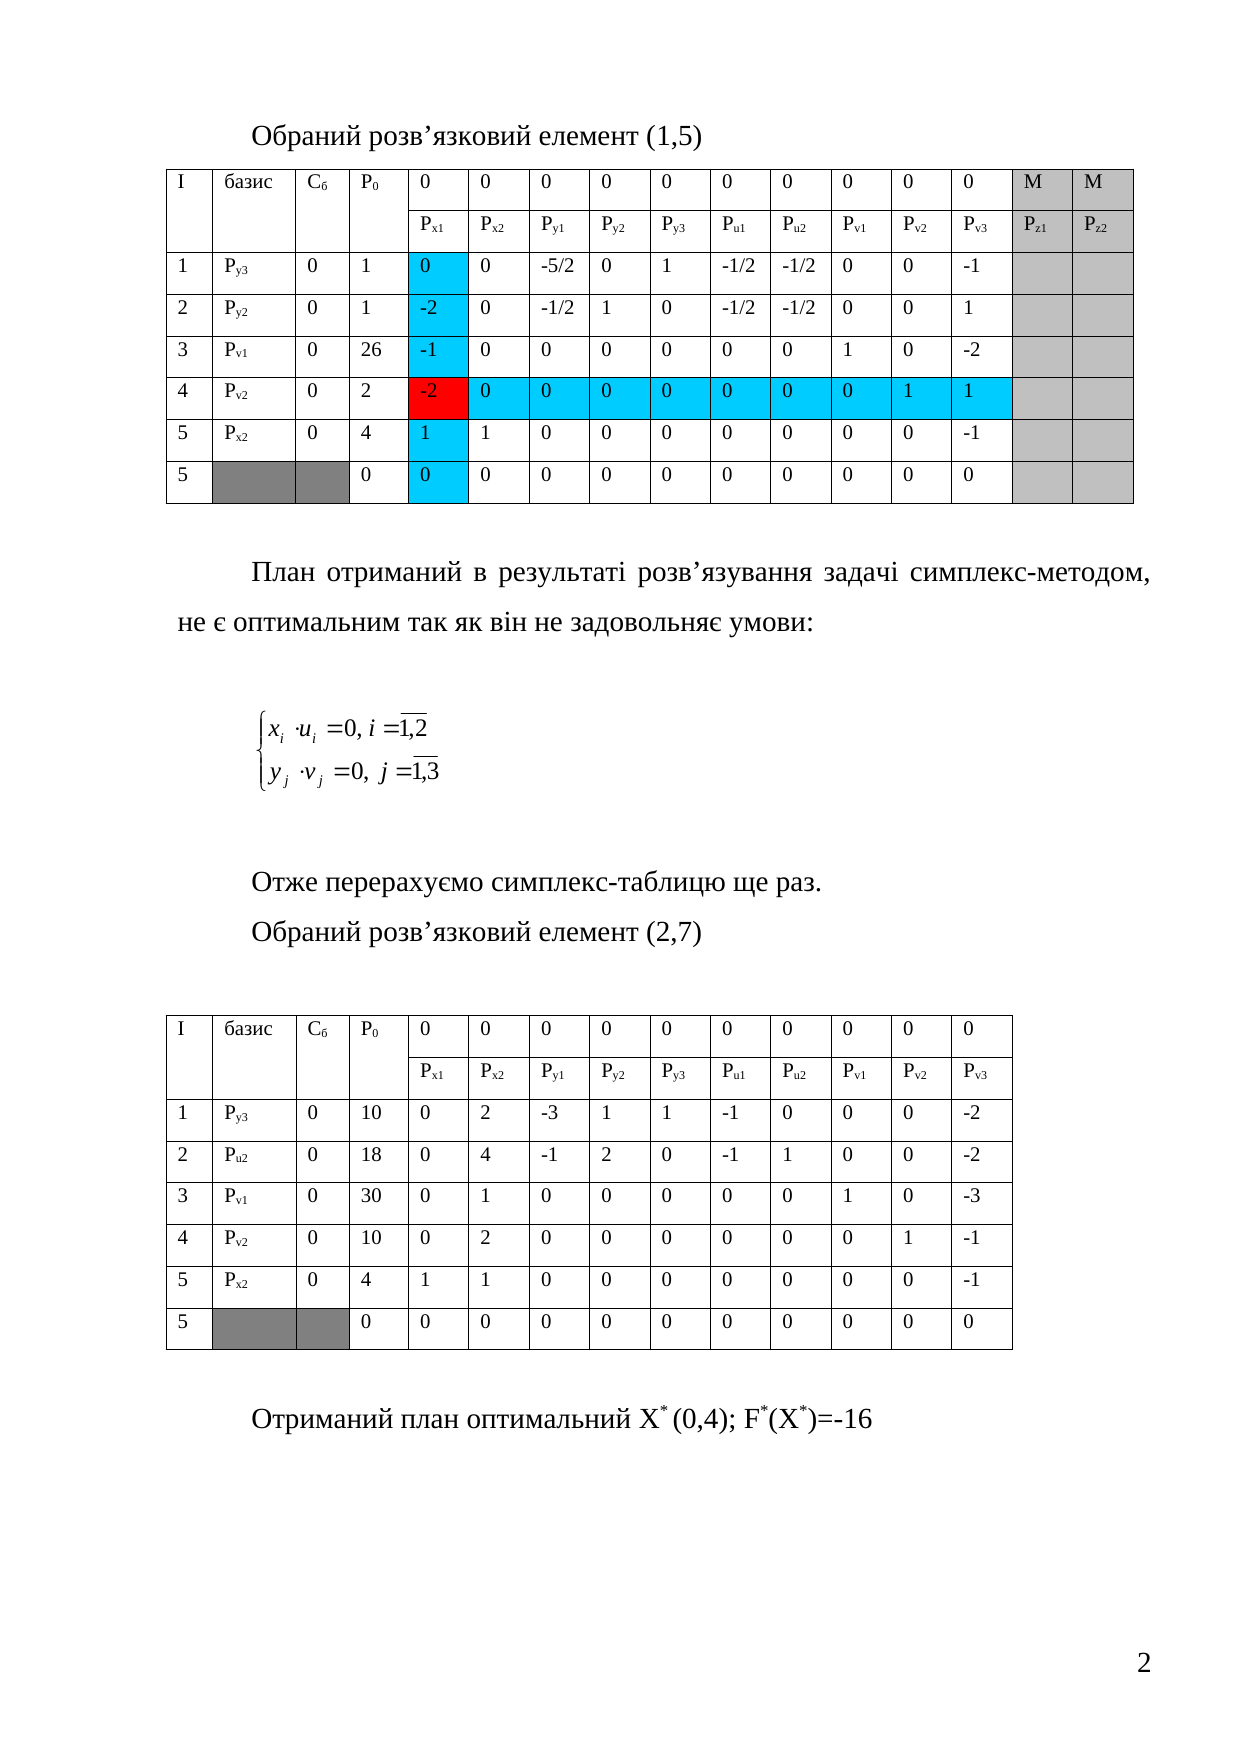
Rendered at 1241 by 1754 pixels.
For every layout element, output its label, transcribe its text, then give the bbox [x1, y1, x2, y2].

table_cell 1 [590, 295, 650, 336]
table_cell Py3 [651, 211, 710, 252]
table_cell 0 [651, 462, 710, 503]
table_cell 0 [350, 1309, 408, 1349]
table_cell -2 [952, 1142, 1012, 1182]
table_cell [1073, 337, 1133, 377]
table_header 0 [651, 1016, 710, 1057]
table_cell -1 [530, 1142, 589, 1182]
table_cell 0 [892, 1267, 951, 1308]
table_cell Pv2 [892, 1058, 951, 1099]
table_cell Py3 [213, 1100, 296, 1141]
table_cell -1 [952, 1225, 1012, 1266]
table_cell 0 [651, 295, 710, 336]
table_cell 2 [469, 1225, 529, 1266]
table_cell 0 [832, 1100, 891, 1141]
table_cell 0 [832, 1142, 891, 1182]
table_cell 0 [590, 337, 650, 377]
table_cell 0 [409, 1309, 468, 1349]
table_header 0 [530, 1016, 589, 1057]
table_cell 0 [590, 420, 650, 461]
table_cell Pv1 [832, 1058, 891, 1099]
table_cell 0 [771, 1267, 831, 1308]
table_header 0 [832, 1016, 891, 1057]
table_header P0 [350, 170, 408, 252]
table_cell 0 [832, 378, 891, 419]
table_cell 10 [350, 1225, 408, 1266]
table_header Cб [297, 1016, 349, 1099]
table_cell 5 [167, 462, 212, 503]
table_cell 1 [469, 420, 529, 461]
table_cell 0 [832, 1309, 891, 1349]
table_cell [213, 462, 295, 503]
table_cell [1073, 378, 1133, 419]
table_cell 1 [590, 1100, 650, 1141]
table_cell Pv2 [213, 378, 295, 419]
table_cell 0 [297, 1100, 349, 1141]
table_cell 0 [771, 1100, 831, 1141]
table_cell Pu2 [771, 211, 831, 252]
table_cell 0 [892, 1142, 951, 1182]
table_cell [213, 1309, 296, 1349]
table_cell 0 [651, 1309, 710, 1349]
table_header 0 [651, 170, 710, 210]
table_cell 0 [832, 462, 891, 503]
table_cell Pv1 [213, 1183, 296, 1224]
table_cell 0 [892, 295, 951, 336]
table_cell 0 [651, 1225, 710, 1266]
table_cell [1013, 253, 1072, 294]
table_cell 1 [469, 1267, 529, 1308]
text Отриманий план оптимальний X* (0,4); F*(X*)=-16 [177, 1401, 1152, 1434]
table_cell 26 [350, 337, 408, 377]
table_cell 0 [297, 1142, 349, 1182]
table_cell 10 [350, 1100, 408, 1141]
table_cell 1 [350, 295, 408, 336]
table_cell 0 [297, 1183, 349, 1224]
table_cell -1 [952, 253, 1012, 294]
table_cell 4 [350, 1267, 408, 1308]
table_header M [1073, 170, 1133, 210]
table_header 0 [711, 1016, 770, 1057]
table_cell 0 [711, 1267, 770, 1308]
table_cell -1 [711, 1142, 770, 1182]
table_cell 0 [892, 253, 951, 294]
table_cell Pv2 [892, 211, 951, 252]
table_cell 0 [530, 462, 589, 503]
table_header 0 [590, 1016, 650, 1057]
table_cell [1013, 378, 1072, 419]
table_cell Py3 [213, 253, 295, 294]
table_cell 0 [409, 1100, 468, 1141]
table_cell Px2 [213, 1267, 296, 1308]
table_cell 0 [771, 337, 831, 377]
table_cell 0 [711, 420, 770, 461]
table_cell Pz2 [1073, 211, 1133, 252]
table_cell 0 [530, 1225, 589, 1266]
table_header 0 [771, 170, 831, 210]
table_cell 0 [530, 337, 589, 377]
table_cell 2 [350, 378, 408, 419]
table_cell -3 [952, 1183, 1012, 1224]
table_cell 0 [832, 295, 891, 336]
table_cell 0 [711, 337, 770, 377]
table_cell 0 [296, 295, 349, 336]
table_cell 0 [296, 378, 349, 419]
table_cell 0 [771, 1309, 831, 1349]
table_header базис [213, 170, 295, 252]
table_header 0 [892, 170, 951, 210]
table_cell Pu1 [711, 1058, 770, 1099]
table_cell 0 [771, 1183, 831, 1224]
table_cell 0 [651, 1183, 710, 1224]
table_cell 1 [350, 253, 408, 294]
table_cell Py2 [590, 211, 650, 252]
table_header 0 [530, 170, 589, 210]
text Отже перерахуємо симплекс-таблицю ще раз. [177, 864, 1152, 898]
table_cell 1 [409, 420, 468, 461]
table_cell 0 [469, 462, 529, 503]
table_cell 5 [167, 420, 212, 461]
table_cell 0 [832, 1225, 891, 1266]
table_cell Pv2 [213, 1225, 296, 1266]
table_header I [167, 1016, 212, 1099]
table_cell Px2 [213, 420, 295, 461]
table_cell 1 [832, 337, 891, 377]
table_cell Pv1 [832, 211, 891, 252]
table_cell 0 [892, 462, 951, 503]
table_cell 1 [771, 1142, 831, 1182]
table_cell 0 [590, 1267, 650, 1308]
table_cell Px2 [469, 211, 529, 252]
table_cell 1 [651, 1100, 710, 1141]
table_header 0 [409, 170, 468, 210]
table_header 0 [892, 1016, 951, 1057]
table_cell 0 [590, 378, 650, 419]
table_cell Pu2 [771, 1058, 831, 1099]
table_cell 0 [297, 1267, 349, 1308]
table_cell Py1 [530, 211, 589, 252]
table_cell -1/2 [530, 295, 589, 336]
table_cell 0 [771, 1225, 831, 1266]
table_cell 0 [651, 1142, 710, 1182]
table_header Cб [296, 170, 349, 252]
table_cell 1 [167, 1100, 212, 1141]
table_header 0 [409, 1016, 468, 1057]
table_cell 0 [651, 378, 710, 419]
table_cell 0 [832, 420, 891, 461]
table_cell 4 [350, 420, 408, 461]
table_cell Pv3 [952, 1058, 1012, 1099]
table_cell 0 [296, 253, 349, 294]
table_cell Pu1 [711, 211, 770, 252]
table_header I [167, 170, 212, 252]
table_cell Px1 [409, 211, 468, 252]
table_cell 3 [167, 1183, 212, 1224]
text Обраний розв’язковий елемент (2,7) [177, 914, 1152, 948]
text План отриманий в результаті розв’язування задачі симплекс-методом, не є оптимальним так як він не задовольняє умови: [177, 554, 1152, 638]
table_cell -2 [952, 1100, 1012, 1141]
table_cell -1 [952, 420, 1012, 461]
table_cell [1013, 462, 1072, 503]
table_cell 4 [469, 1142, 529, 1182]
table_cell 1 [651, 253, 710, 294]
table_header 0 [952, 170, 1012, 210]
table_cell Pz1 [1013, 211, 1072, 252]
table_cell [1013, 420, 1072, 461]
table_cell 4 [167, 378, 212, 419]
table_cell 0 [590, 253, 650, 294]
table_cell 0 [590, 1309, 650, 1349]
table_cell [1013, 337, 1072, 377]
table_cell 0 [892, 420, 951, 461]
table_cell 0 [832, 1267, 891, 1308]
table_cell 0 [469, 378, 529, 419]
table_cell 0 [651, 337, 710, 377]
table_cell 0 [711, 1183, 770, 1224]
table_cell 0 [469, 1309, 529, 1349]
table_header 0 [832, 170, 891, 210]
table_cell 0 [892, 1309, 951, 1349]
table_cell 0 [711, 462, 770, 503]
table_cell 0 [469, 295, 529, 336]
table_cell 0 [296, 420, 349, 461]
table_cell 0 [469, 337, 529, 377]
table_cell 1 [167, 253, 212, 294]
table_cell Py1 [530, 1058, 589, 1099]
table_cell Py2 [590, 1058, 650, 1099]
table_cell 0 [711, 1309, 770, 1349]
table_cell -1 [711, 1100, 770, 1141]
table_header P0 [350, 1016, 408, 1099]
table_header 0 [469, 1016, 529, 1057]
table_cell Px2 [469, 1058, 529, 1099]
table_cell [1073, 462, 1133, 503]
table_cell 0 [297, 1225, 349, 1266]
table_cell 0 [409, 1142, 468, 1182]
table_cell 1 [409, 1267, 468, 1308]
table_cell 2 [469, 1100, 529, 1141]
table_cell [1073, 420, 1133, 461]
table_cell 1 [892, 1225, 951, 1266]
table_header 0 [952, 1016, 1012, 1057]
table_cell 0 [952, 462, 1012, 503]
table_header 0 [590, 170, 650, 210]
table_cell 0 [771, 462, 831, 503]
table_cell 0 [771, 420, 831, 461]
table_cell 0 [530, 1183, 589, 1224]
table_cell 5 [167, 1309, 212, 1349]
table_cell -1/2 [771, 253, 831, 294]
table_cell 0 [590, 462, 650, 503]
table_cell -3 [530, 1100, 589, 1141]
table_cell Py2 [213, 295, 295, 336]
table_cell 0 [530, 378, 589, 419]
table_cell -1/2 [711, 295, 770, 336]
table_cell 0 [296, 337, 349, 377]
table_cell -2 [409, 295, 468, 336]
table_cell Pv3 [952, 211, 1012, 252]
table_cell 5 [167, 1267, 212, 1308]
table_cell 3 [167, 337, 212, 377]
table_cell 0 [409, 253, 468, 294]
table_cell 0 [530, 1309, 589, 1349]
table_cell Px1 [409, 1058, 468, 1099]
table_cell 0 [952, 1309, 1012, 1349]
table_cell 0 [409, 462, 468, 503]
table_cell -1/2 [711, 253, 770, 294]
table_cell 1 [892, 378, 951, 419]
text Обраний розв’язковий елемент (1,5) [177, 118, 1152, 152]
table_cell 1 [952, 295, 1012, 336]
table_header 0 [711, 170, 770, 210]
table_cell 0 [469, 253, 529, 294]
table_cell 0 [409, 1183, 468, 1224]
table_cell 0 [832, 253, 891, 294]
table_cell 0 [892, 337, 951, 377]
table_cell 0 [651, 420, 710, 461]
table_cell 1 [832, 1183, 891, 1224]
table_header 0 [469, 170, 529, 210]
table_cell [1073, 295, 1133, 336]
table_cell 0 [711, 378, 770, 419]
table_cell 2 [167, 295, 212, 336]
table_cell Py3 [651, 1058, 710, 1099]
table_cell 18 [350, 1142, 408, 1182]
table_cell [1073, 253, 1133, 294]
table_cell [1013, 295, 1072, 336]
table_cell 4 [167, 1225, 212, 1266]
table_cell -2 [952, 337, 1012, 377]
table_cell 2 [590, 1142, 650, 1182]
table_cell 0 [409, 1225, 468, 1266]
table_cell [297, 1309, 349, 1349]
table_cell 0 [892, 1100, 951, 1141]
table_cell 0 [892, 1183, 951, 1224]
table_cell 0 [530, 420, 589, 461]
table_cell 2 [167, 1142, 212, 1182]
table_cell 0 [651, 1267, 710, 1308]
table_cell 1 [469, 1183, 529, 1224]
table_cell Pv1 [213, 337, 295, 377]
table_header базис [213, 1016, 296, 1099]
table_cell 0 [350, 462, 408, 503]
table_cell -1/2 [771, 295, 831, 336]
table_cell 1 [952, 378, 1012, 419]
table_cell 0 [771, 378, 831, 419]
table_cell -2 [409, 378, 468, 419]
table_cell 0 [590, 1225, 650, 1266]
table_cell 0 [711, 1225, 770, 1266]
table_cell -1 [409, 337, 468, 377]
table_cell -5/2 [530, 253, 589, 294]
table_cell Pu2 [213, 1142, 296, 1182]
table_header 0 [771, 1016, 831, 1057]
table_cell 0 [530, 1267, 589, 1308]
table_cell [296, 462, 349, 503]
table_header M [1013, 170, 1072, 210]
table_cell -1 [952, 1267, 1012, 1308]
table_cell 0 [590, 1183, 650, 1224]
table_cell 30 [350, 1183, 408, 1224]
